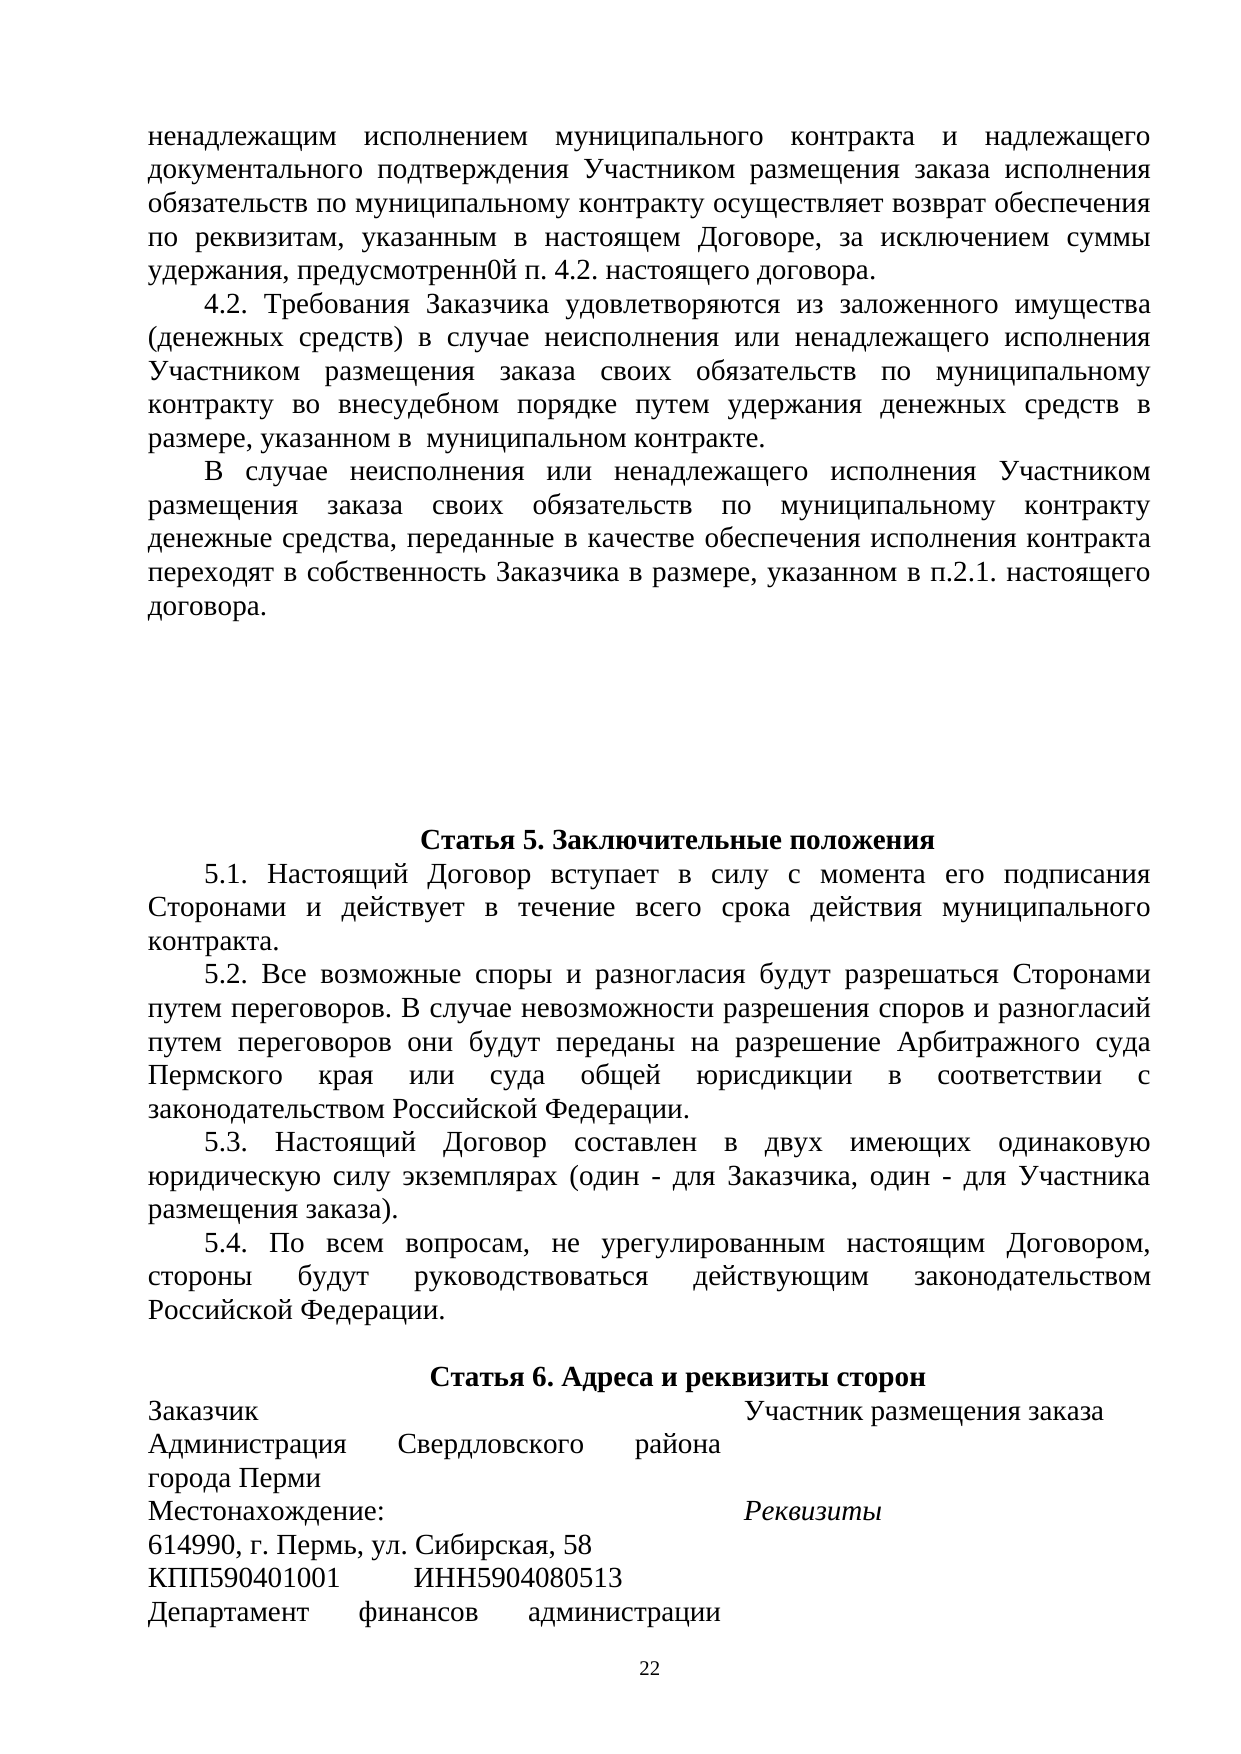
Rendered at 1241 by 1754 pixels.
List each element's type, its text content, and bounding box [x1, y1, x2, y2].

text 5.1. Настоящий Договор вступает в силу с момента его подписания Сторонами и действует в течение всего срока действия муниципального контракта. [148, 856, 1152, 957]
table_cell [136, 1493, 732, 1627]
table_header Заказчик Администрация Свердловского района города Перми [136, 1393, 732, 1493]
text 5.3. Настоящий Договор составлен в двух имеющих одинаковую юридическую силу экземплярах (один - для Заказчика, один - для Участника размещения заказа). [148, 1124, 1152, 1225]
text 5.4. По всем вопросам, не урегулированным настоящим Договором, стороны будут руководствоваться действующим законодательством Российской Федерации. [148, 1225, 1152, 1326]
text 5.2. Все возможные споры и разногласия будут разрешаться Сторонами путем переговоров. В случае невозможности разрешения споров и разногласий путем переговоров они будут переданы на разрешение Арбитражного суда Пермского края или суда общей юрисдикции в соответствии с законодательством Российской Федерации. [148, 957, 1152, 1124]
text Статья 5. Заключительные положения [148, 822, 1152, 856]
text 4.2. Требования Заказчика удовлетворяются из заложенного имущества (денежных средств) в случае неисполнения или ненадлежащего исполнения Участником размещения заказа своих обязательств по муниципальному контракту во внесудебном порядке путем удержания денежных средств в размере, указанном в муниципальном контракте. [148, 286, 1152, 453]
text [148, 118, 1152, 286]
table_header Участник размещения заказа [733, 1393, 1163, 1493]
text Статья 6. Адреса и реквизиты сторон [148, 1359, 1152, 1393]
text В случае неисполнения или ненадлежащего исполнения Участником размещения заказа своих обязательств по муниципальному контракту денежные средства, переданные в качестве обеспечения исполнения контракта переходят в собственность Заказчика в размере, указанном в п.2.1. настоящего договора. [148, 453, 1152, 621]
table_cell Реквизиты [733, 1493, 1163, 1627]
